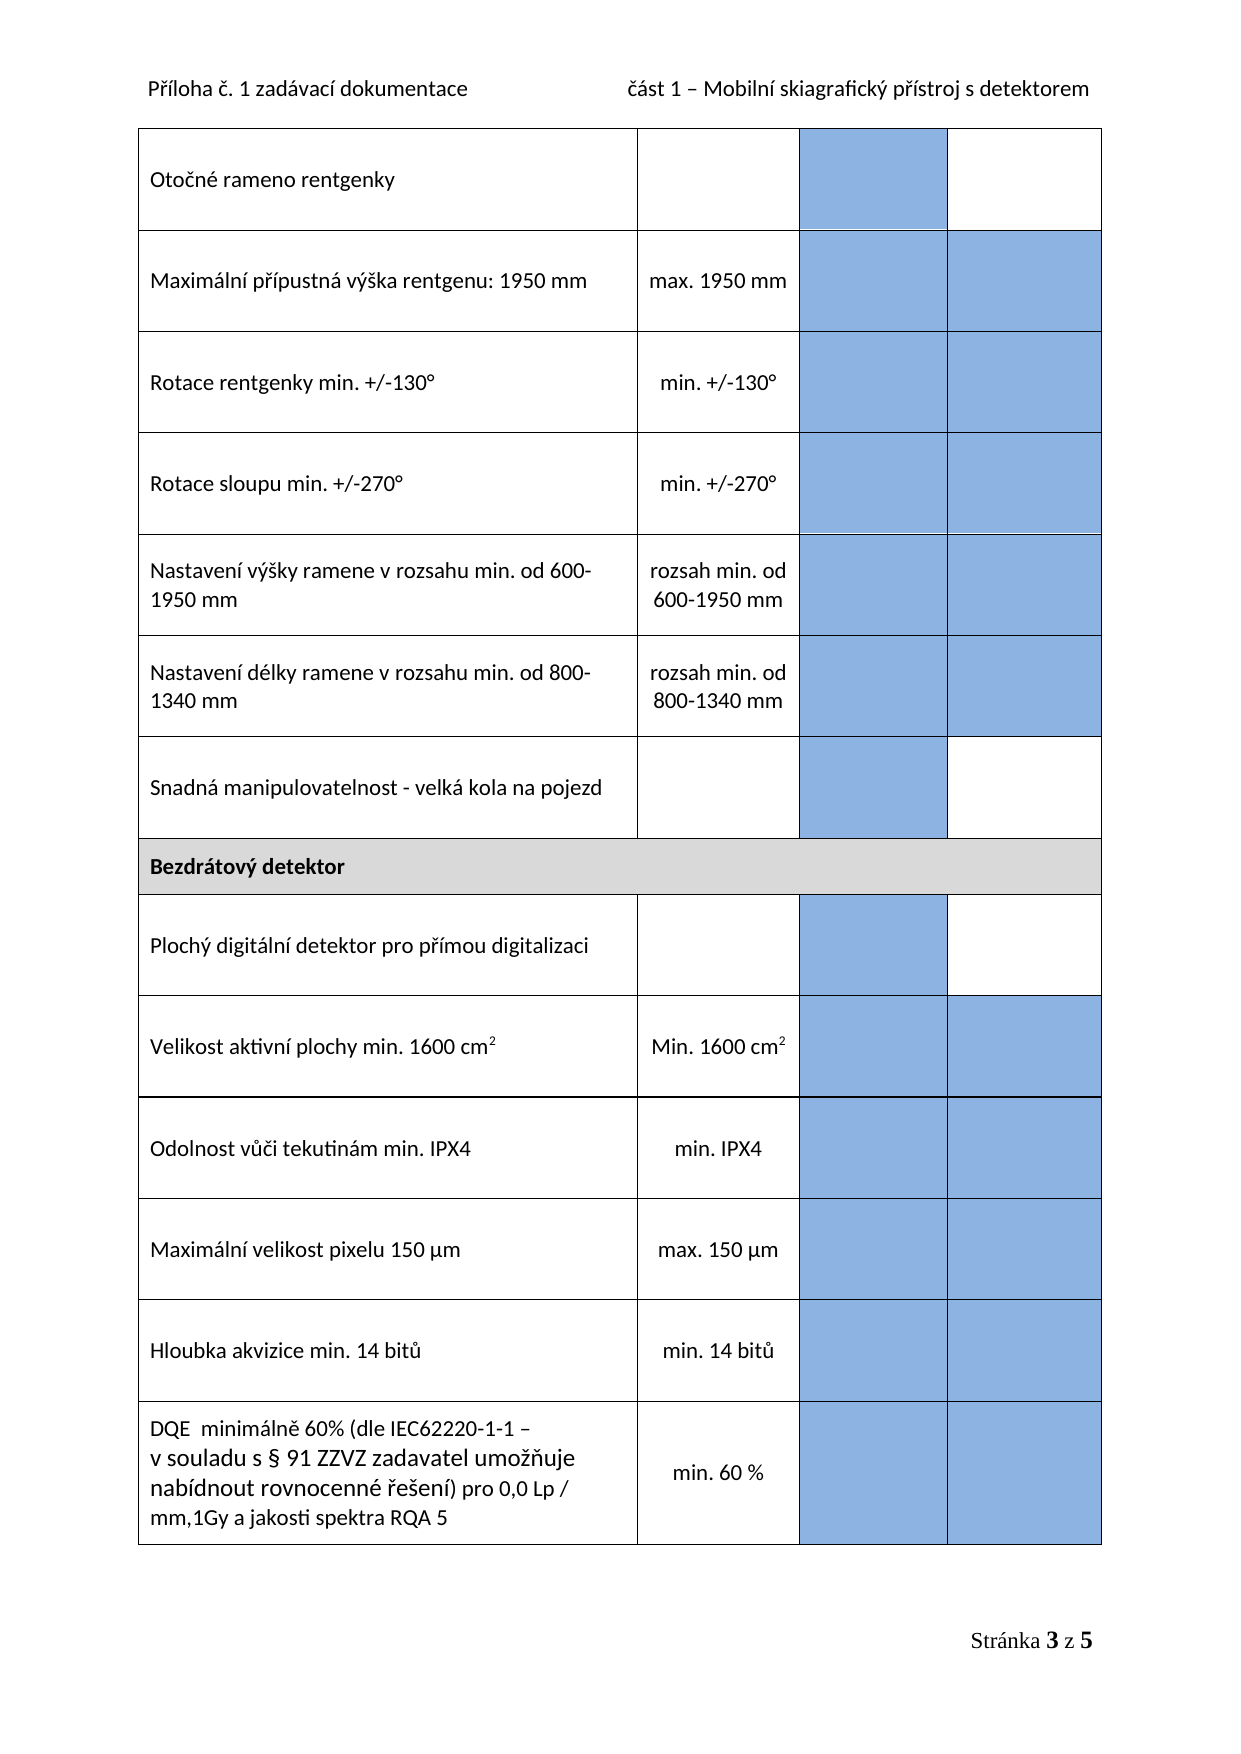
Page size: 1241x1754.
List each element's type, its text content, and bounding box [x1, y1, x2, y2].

table_cell Maximální velikost pixelu 150 µm [139, 1199, 637, 1299]
table_cell rozsah min. od 600-1950 mm [638, 535, 799, 635]
table_cell max. 150 µm [638, 1199, 799, 1299]
table_cell Rotace rentgenky min. +/-130° [139, 332, 637, 432]
table_cell [800, 433, 947, 533]
table_cell [800, 996, 947, 1096]
table_cell [800, 1402, 947, 1544]
table_cell min. +/-270° [638, 433, 799, 533]
table_cell Bezdrátový detektor [139, 839, 1101, 894]
table_cell [800, 737, 947, 838]
table_cell Velikost aktivní plochy min. 1600 cm2 [139, 996, 637, 1096]
table_cell [800, 535, 947, 635]
table_cell [800, 636, 947, 736]
table_cell [948, 895, 1101, 995]
table_cell Rotace sloupu min. +/-270° [139, 433, 637, 533]
table_cell [800, 1300, 947, 1401]
table_cell Nastavení délky ramene v rozsahu min. od 800-1340 mm [139, 636, 637, 736]
table_cell [800, 231, 947, 331]
table_cell [638, 737, 799, 838]
table_cell DQE minimálně 60% (dle IEC62220-1-1 – v souladu s § 91 ZZVZ zadavatel umožňuje nabídnout rovnocenné řešení) pro 0,0 Lp / mm,1Gy a jakosti spektra RQA 5 [139, 1402, 637, 1544]
table_cell min. +/-130° [638, 332, 799, 432]
table_cell Plochý digitální detektor pro přímou digitalizaci [139, 895, 637, 995]
table_cell [638, 895, 799, 995]
table_cell [800, 332, 947, 432]
table_cell Snadná manipulovatelnost - velká kola na pojezd [139, 737, 637, 838]
table_cell [800, 129, 947, 229]
table_cell Maximální přípustná výška rentgenu: 1950 mm [139, 231, 637, 331]
table_cell [948, 1300, 1101, 1401]
table_cell Hloubka akvizice min. 14 bitů [139, 1300, 637, 1401]
table_cell [948, 636, 1101, 736]
table_cell [800, 1098, 947, 1198]
table_cell [638, 129, 799, 229]
table_cell [800, 1199, 947, 1299]
table_cell [948, 332, 1101, 432]
table_cell [948, 737, 1101, 838]
table_cell [948, 535, 1101, 635]
table_cell [800, 895, 947, 995]
table_cell [948, 996, 1101, 1096]
table_cell [948, 1098, 1101, 1198]
table_cell Otočné rameno rentgenky [139, 129, 637, 229]
table_cell [948, 129, 1101, 229]
table_cell [948, 433, 1101, 533]
table_cell min. 60 % [638, 1402, 799, 1544]
table_cell Odolnost vůči tekutinám min. IPX4 [139, 1098, 637, 1198]
table_cell min. IPX4 [638, 1098, 799, 1198]
table_cell [948, 231, 1101, 331]
table_cell rozsah min. od 800-1340 mm [638, 636, 799, 736]
table_cell Min. 1600 cm2 [638, 996, 799, 1096]
table_cell [948, 1402, 1101, 1544]
table_cell [948, 1199, 1101, 1299]
table_cell Nastavení výšky ramene v rozsahu min. od 600-1950 mm [139, 535, 637, 635]
table_cell min. 14 bitů [638, 1300, 799, 1401]
table_cell max. 1950 mm [638, 231, 799, 331]
